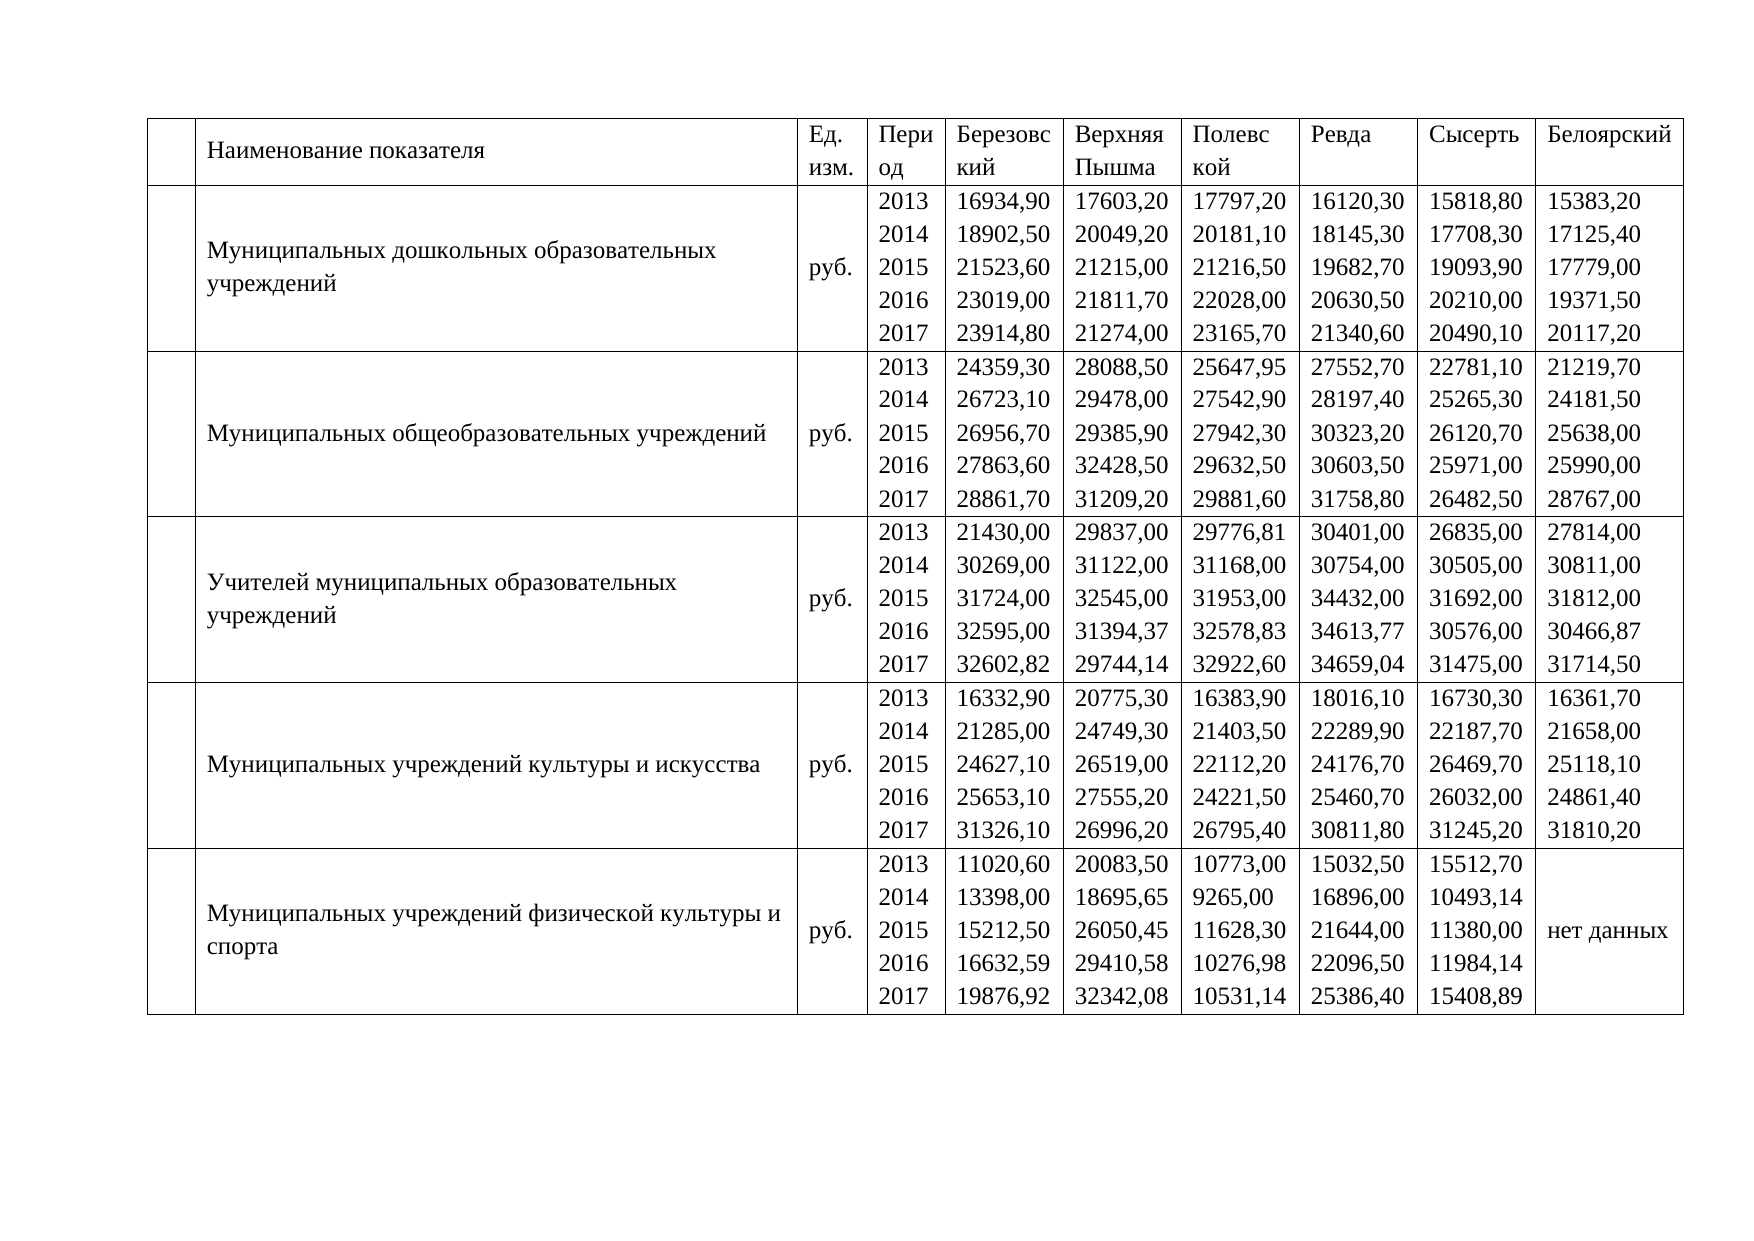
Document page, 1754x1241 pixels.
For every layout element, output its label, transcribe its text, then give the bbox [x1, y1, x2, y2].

table_cell 16934,90 18902,50 21523,60 23019,00 23914,80 [946, 186, 1063, 351]
table_header Наименование показателя [196, 119, 797, 185]
table_cell [148, 683, 195, 848]
table_cell нет данных [1536, 849, 1683, 1013]
table_header Ревда [1300, 119, 1417, 185]
table_cell 15512,70 10493,14 11380,00 11984,14 15408,89 [1418, 849, 1535, 1013]
table_cell 21430,00 30269,00 31724,00 32595,00 32602,82 [946, 517, 1063, 682]
table_header Период [868, 119, 945, 185]
table_header Верхняя Пышма [1064, 119, 1181, 185]
table_cell 2013 2014 2015 2016 2017 [868, 186, 945, 351]
table_cell 11020,60 13398,00 15212,50 16632,59 19876,92 [946, 849, 1063, 1013]
table_cell 2013 2014 2015 2016 2017 [868, 352, 945, 516]
table_cell руб. [798, 849, 867, 1013]
table_cell 22781,10 25265,30 26120,70 25971,00 26482,50 [1418, 352, 1535, 516]
table_cell 27552,70 28197,40 30323,20 30603,50 31758,80 [1300, 352, 1417, 516]
table_cell 2013 2014 2015 2016 2017 [868, 849, 945, 1013]
table_cell Учителей муниципальных образовательных учреждений [196, 517, 797, 682]
table_cell [148, 186, 195, 351]
table_header Полевс кой [1182, 119, 1299, 185]
table_cell 30401,00 30754,00 34432,00 34613,77 34659,04 [1300, 517, 1417, 682]
table_header Белоярский [1536, 119, 1683, 185]
table_cell 17603,20 20049,20 21215,00 21811,70 21274,00 [1064, 186, 1181, 351]
table_cell руб. [798, 683, 867, 848]
table_cell 16361,70 21658,00 25118,10 24861,40 31810,20 [1536, 683, 1683, 848]
table_cell [148, 352, 195, 516]
table_cell 16730,30 22187,70 26469,70 26032,00 31245,20 [1418, 683, 1535, 848]
table_cell 26835,00 30505,00 31692,00 30576,00 31475,00 [1418, 517, 1535, 682]
table_header Сысерть [1418, 119, 1535, 185]
table_cell 15032,50 16896,00 21644,00 22096,50 25386,40 [1300, 849, 1417, 1013]
table_cell 20083,50 18695,65 26050,45 29410,58 32342,08 [1064, 849, 1181, 1013]
table_cell Муниципальных учреждений культуры и искусства [196, 683, 797, 848]
table_cell 17797,20 20181,10 21216,50 22028,00 23165,70 [1182, 186, 1299, 351]
table_cell Муниципальных общеобразовательных учреждений [196, 352, 797, 516]
table_cell 28088,50 29478,00 29385,90 32428,50 31209,20 [1064, 352, 1181, 516]
table_cell 27814,00 30811,00 31812,00 30466,87 31714,50 [1536, 517, 1683, 682]
table_cell 25647,95 27542,90 27942,30 29632,50 29881,60 [1182, 352, 1299, 516]
table_cell 16120,30 18145,30 19682,70 20630,50 21340,60 [1300, 186, 1417, 351]
table_cell 15383,20 17125,40 17779,00 19371,50 20117,20 [1536, 186, 1683, 351]
table_header [148, 119, 195, 185]
table_cell 18016,10 22289,90 24176,70 25460,70 30811,80 [1300, 683, 1417, 848]
table_cell 24359,30 26723,10 26956,70 27863,60 28861,70 [946, 352, 1063, 516]
table_cell 29837,00 31122,00 32545,00 31394,37 29744,14 [1064, 517, 1181, 682]
table_cell 21219,70 24181,50 25638,00 25990,00 28767,00 [1536, 352, 1683, 516]
table_cell 2013 2014 2015 2016 2017 [868, 517, 945, 682]
table_cell Муниципальных учреждений физической культуры и спорта [196, 849, 797, 1013]
table_cell 16383,90 21403,50 22112,20 24221,50 26795,40 [1182, 683, 1299, 848]
table_cell Муниципальных дошкольных образовательных учреждений [196, 186, 797, 351]
table_cell 29776,81 31168,00 31953,00 32578,83 32922,60 [1182, 517, 1299, 682]
table_cell 2013 2014 2015 2016 2017 [868, 683, 945, 848]
table_header Ед. изм. [798, 119, 867, 185]
table_cell руб. [798, 517, 867, 682]
table_cell [148, 517, 195, 682]
table_cell 16332,90 21285,00 24627,10 25653,10 31326,10 [946, 683, 1063, 848]
table_header Березовский [946, 119, 1063, 185]
table_cell руб. [798, 352, 867, 516]
table_cell 15818,80 17708,30 19093,90 20210,00 20490,10 [1418, 186, 1535, 351]
table_cell 10773,00 9265,00 11628,30 10276,98 10531,14 [1182, 849, 1299, 1013]
table_cell руб. [798, 186, 867, 351]
table_cell [148, 849, 195, 1013]
table_cell 20775,30 24749,30 26519,00 27555,20 26996,20 [1064, 683, 1181, 848]
